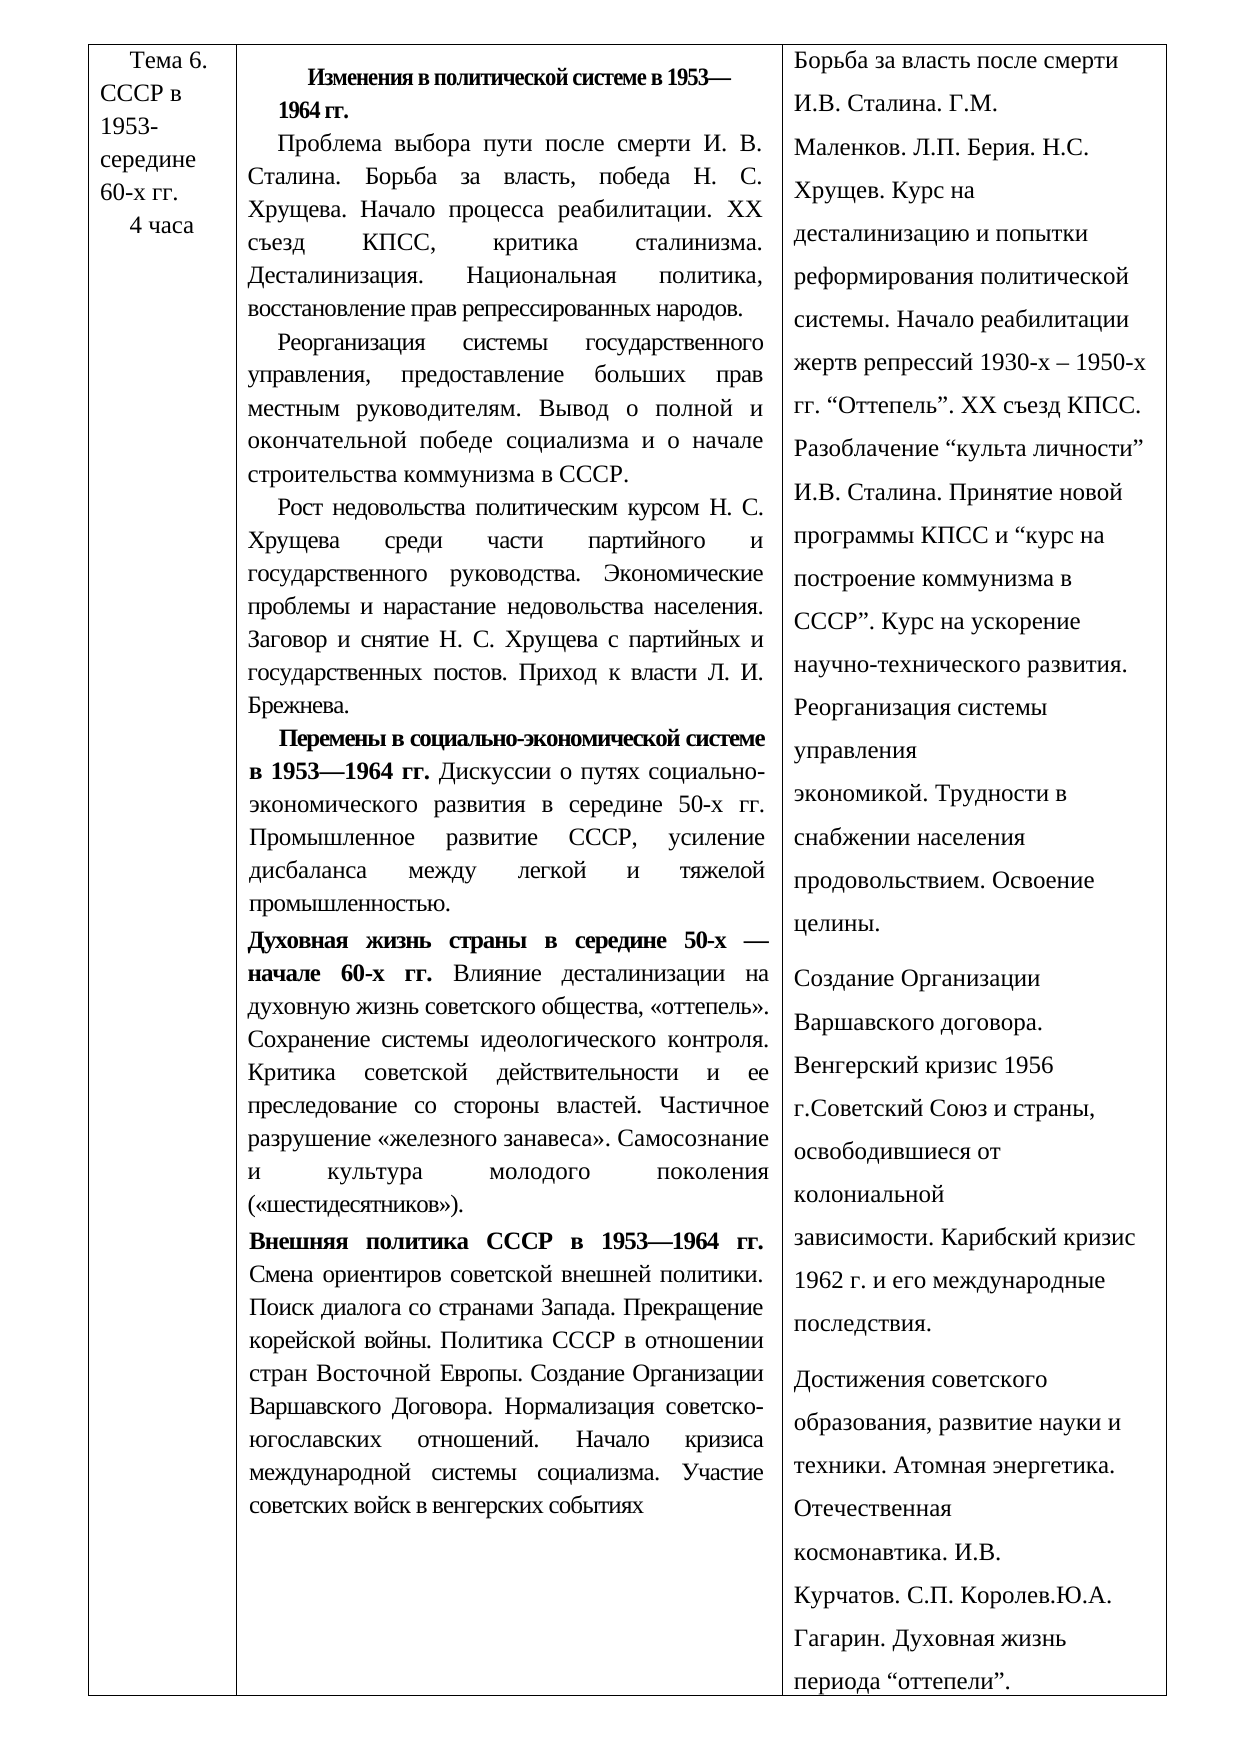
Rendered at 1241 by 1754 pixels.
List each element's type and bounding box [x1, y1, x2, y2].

table_cell [783, 45, 1166, 1695]
table_cell [89, 45, 236, 1695]
table_cell [237, 45, 782, 1695]
